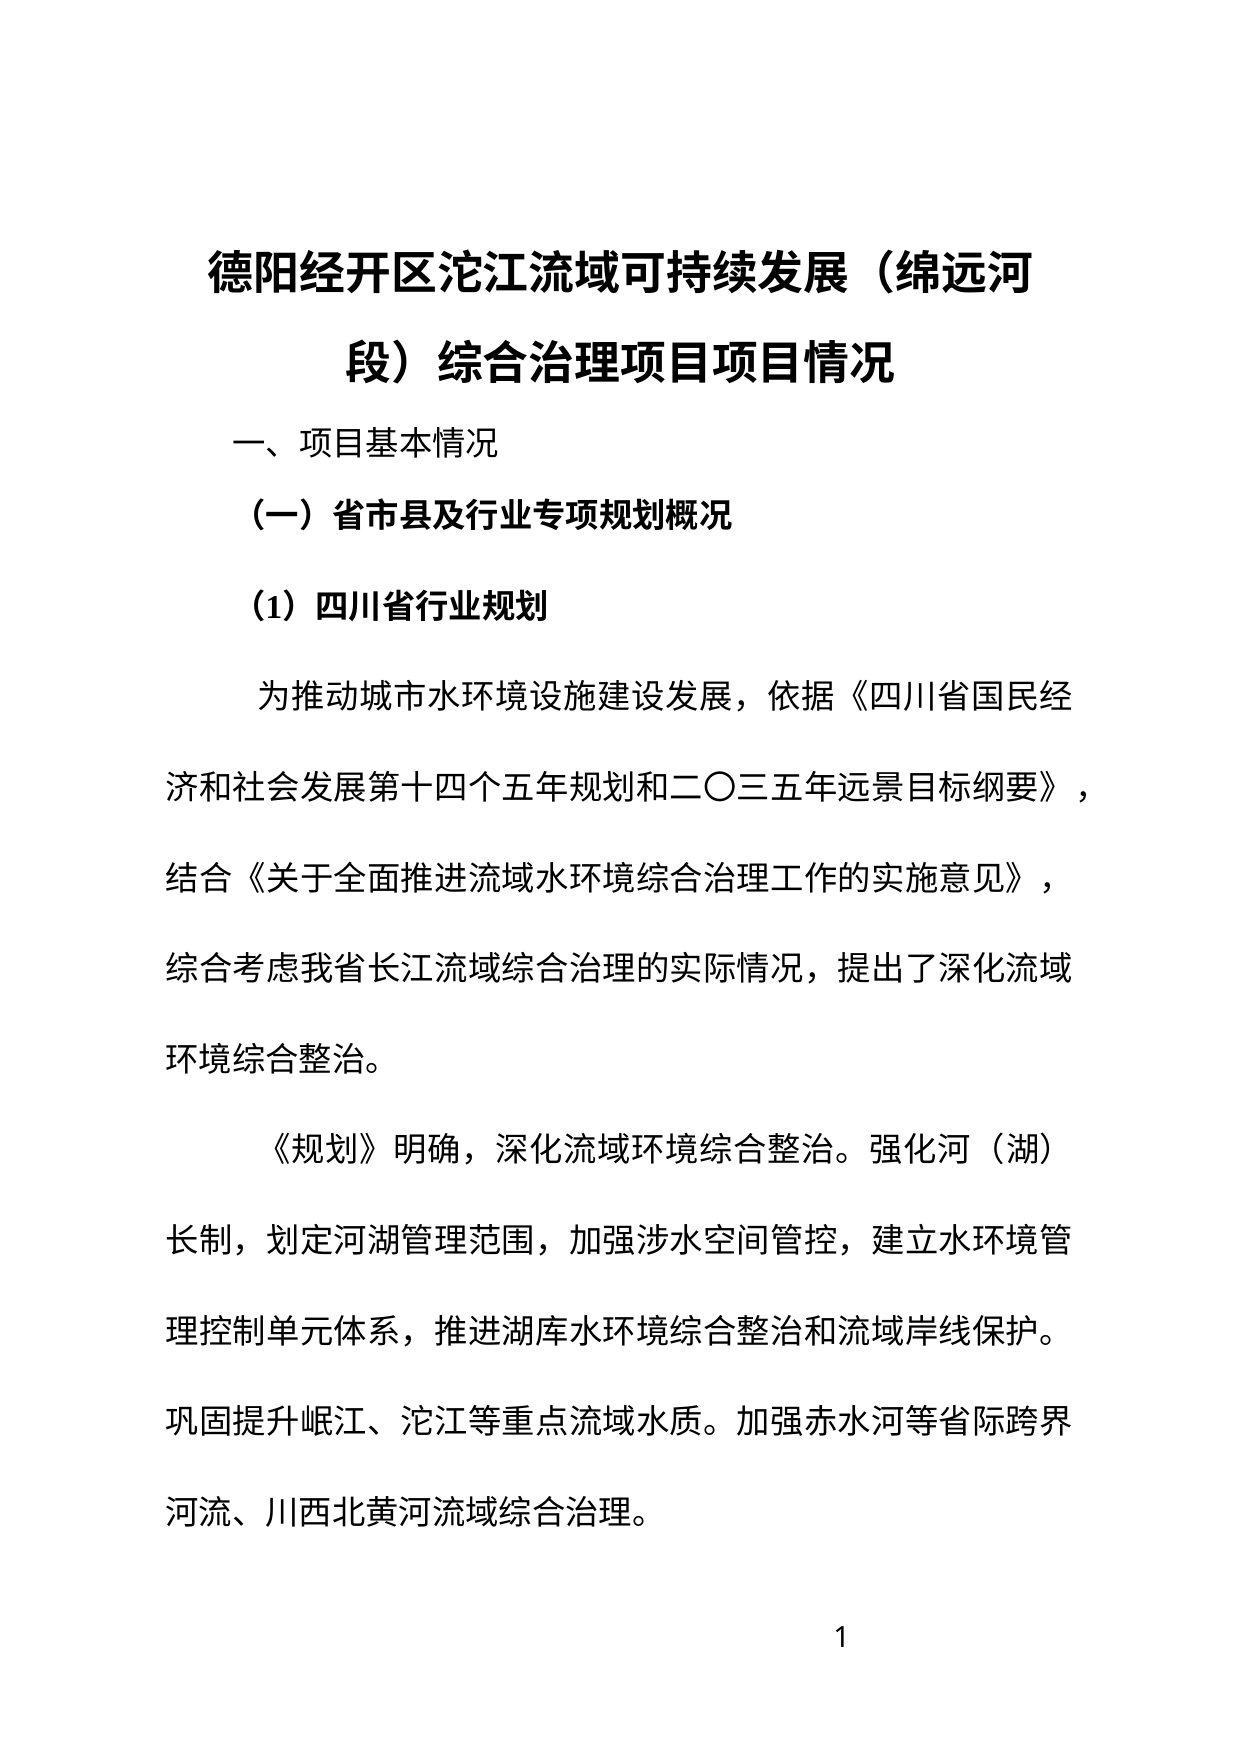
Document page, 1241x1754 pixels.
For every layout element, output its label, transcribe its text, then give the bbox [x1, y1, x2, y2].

text 为推动城市水环境设施建设发展，依据《四川省国民经济和社会发展第十四个五年规划和二〇三五年远景目标纲要》，结合《关于全面推进流域水环境综合治理工作的实施意见》，综合考虑我省长江流域综合治理的实际情况，提出了深化流域环境综合整治。 [165, 649, 1075, 1102]
text 德阳经开区沱江流域可持续发展（绵远河段）综合治理项目项目情况 [165, 224, 1075, 405]
text 一、项目基本情况 [165, 405, 1075, 468]
text 《规划》明确，深化流域环境综合整治。强化河（湖）长制，划定河湖管理范围，加强涉水空间管控，建立水环境管理控制单元体系，推进湖库水环境综合整治和流域岸线保护。巩固提升岷江、沱江等重点流域水质。加强赤水河等省际跨界河流、川西北黄河流域综合治理。 [165, 1102, 1075, 1555]
text （1）四川省行业规划 [165, 558, 1075, 649]
text （一）省市县及行业专项规划概况 [165, 468, 1075, 558]
